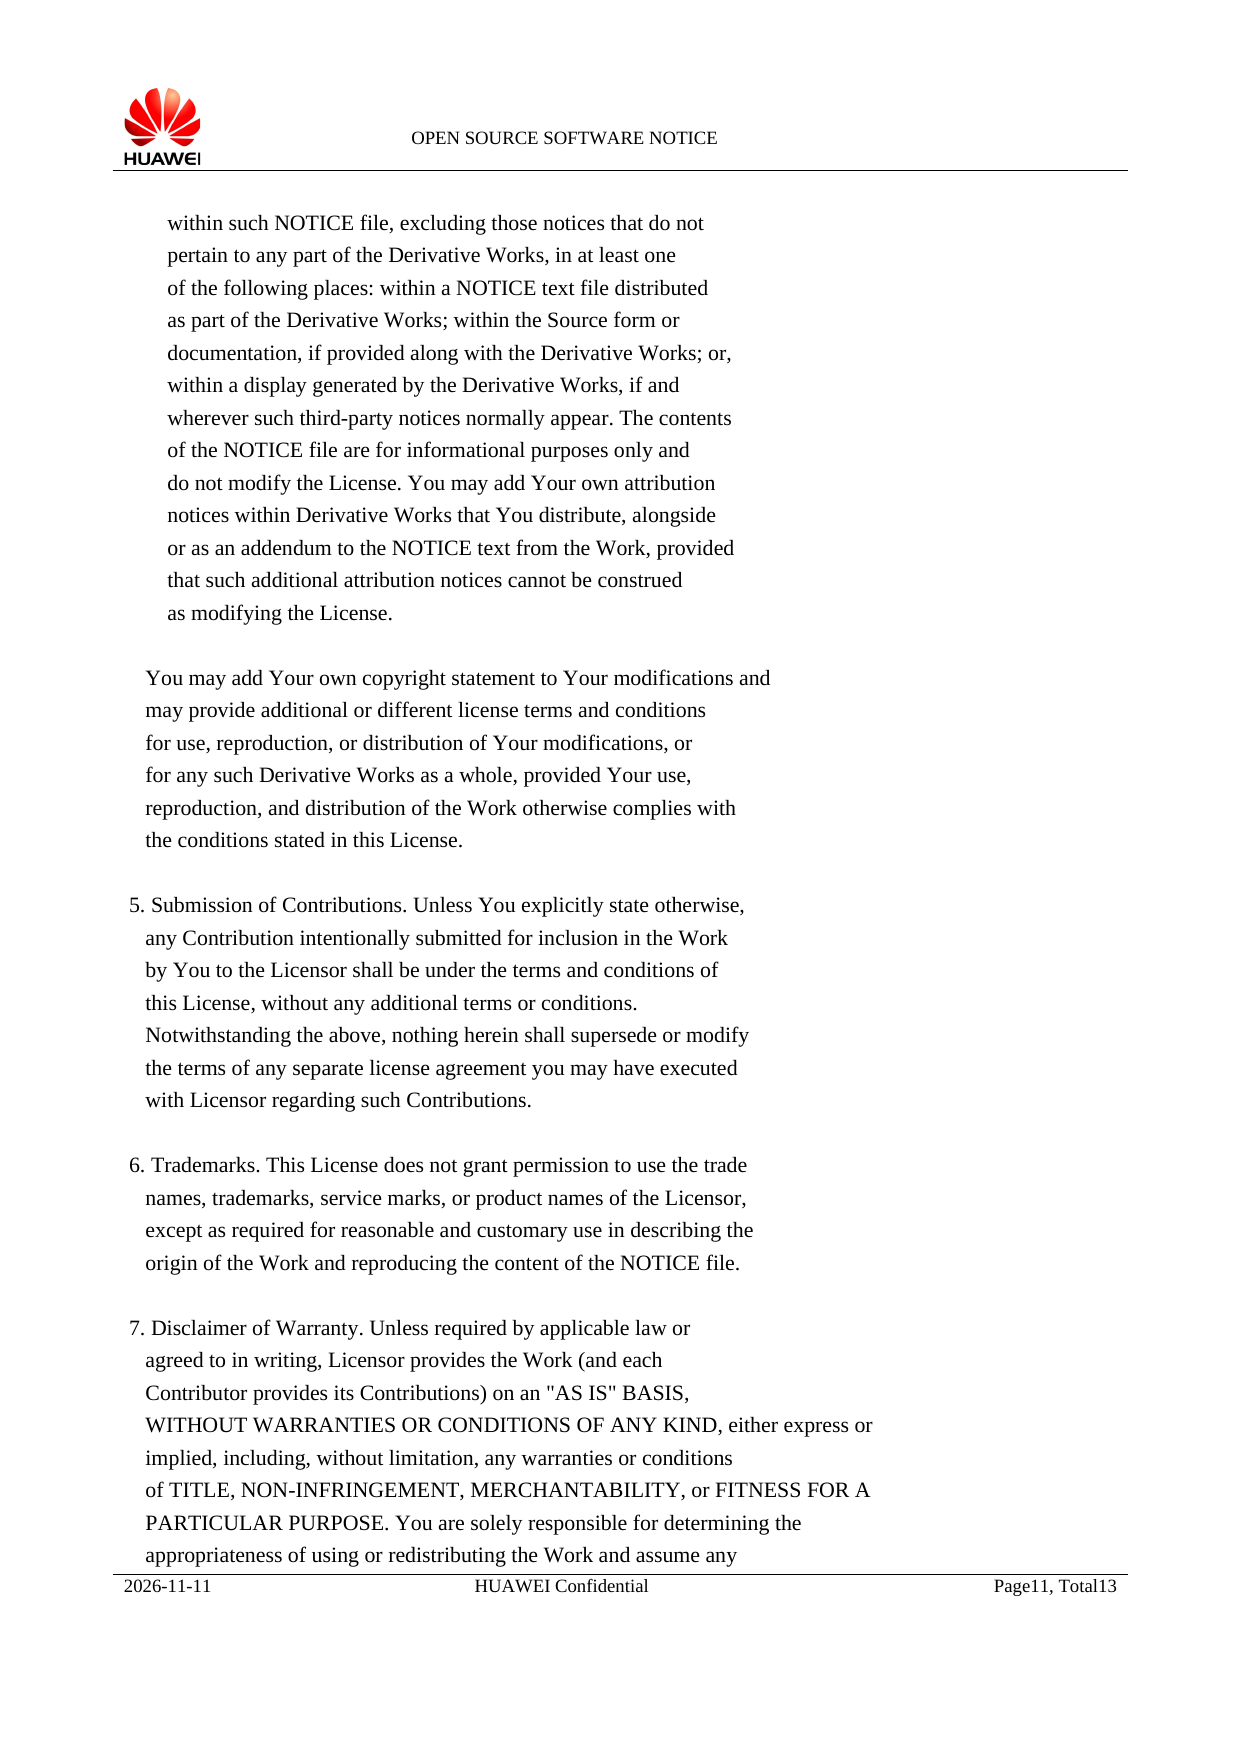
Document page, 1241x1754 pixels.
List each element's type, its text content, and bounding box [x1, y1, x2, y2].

picture [124, 88, 201, 165]
